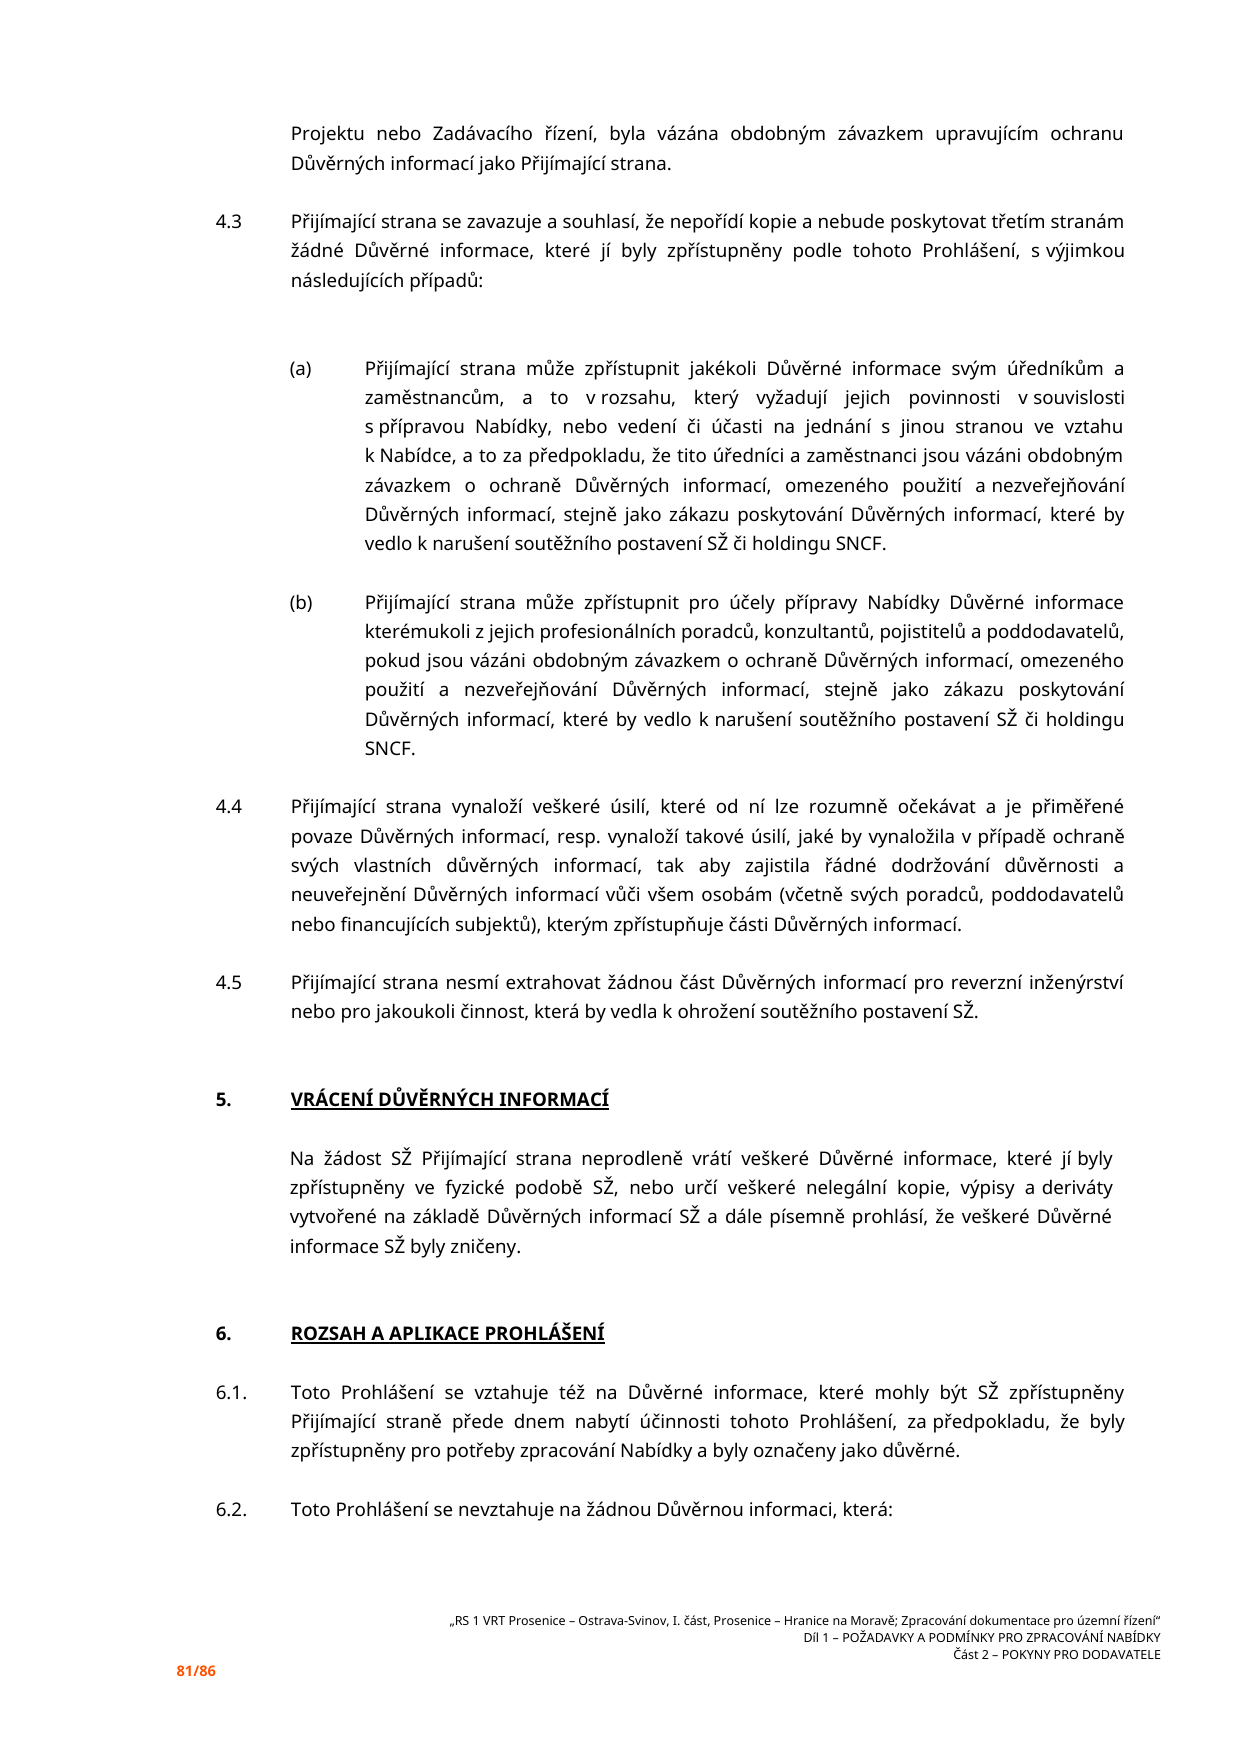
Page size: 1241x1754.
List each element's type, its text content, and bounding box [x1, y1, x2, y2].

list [216, 121, 1125, 175]
list Přijímající strana může zpřístupnit jakékoli Důvěrné informace svým úředníkům a zaměstnancům, a to v rozsahu, který vyžadují jejich povinnosti v souvislosti s přípravou Nabídky, nebo vedení či účasti na jednání s jinou stranou ve vztahu k Nabídce, a to za předpokladu, že tito úředníci a zaměstnanci jsou vázáni obdobným závazkem o ochraně Důvěrných informací, omezeného použití a nezveřejňování Důvěrných informací, stejně jako zákazu poskytování Důvěrných informací, které by vedlo k narušení soutěžního postavení SŽ či holdingu SNCF. [289, 355, 1125, 556]
list Přijímající strana se zavazuje a souhlasí, že nepořídí kopie a nebude poskytovat třetím stranám žádné Důvěrné informace, které jí byly zpřístupněny podle tohoto Prohlášení, s výjimkou následujících případů: [216, 208, 1125, 292]
list Přijímající strana nesmí extrahovat žádnou část Důvěrných informací pro reverzní inženýrství nebo pro jakoukoli činnost, která by vedla k ohrožení soutěžního postavení SŽ. [216, 969, 1125, 1024]
text Na žádost SŽ Přijímající strana neprodleně vrátí veškeré Důvěrné informace, které jí byly zpřístupněny ve fyzické podobě SŽ, nebo určí veškeré nelegální kopie, výpisy a deriváty vytvořené na základě Důvěrných informací SŽ a dále písemně prohlásí, že veškeré Důvěrné informace SŽ byly zničeny. [289, 1145, 1113, 1258]
list Toto Prohlášení se vztahuje též na Důvěrné informace, které mohly být SŽ zpřístupněny Přijímající straně přede dnem nabytí účinnosti tohoto Prohlášení, za předpokladu, že byly zpřístupněny pro potřeby zpracování Nabídky a byly označeny jako důvěrné. [216, 1379, 1125, 1463]
list Přijímající strana vynaloží veškeré úsilí, které od ní lze rozumně očekávat a je přiměřené povaze Důvěrných informací, resp. vynaloží takové úsilí, jaké by vynaložila v případě ochraně svých vlastních důvěrných informací, tak aby zajistila řádné dodržování důvěrnosti a neuveřejnění Důvěrných informací vůči všem osobám (včetně svých poradců, poddodavatelů nebo financujících subjektů), kterým zpřístupňuje části Důvěrných informací. [216, 794, 1125, 936]
list ROZSAH A APLIKACE PROHLÁŠENÍ [216, 1321, 1125, 1346]
list Toto Prohlášení se nevztahuje na žádnou Důvěrnou informaci, která: [216, 1496, 1125, 1522]
list Přijímající strana může zpřístupnit pro účely přípravy Nabídky Důvěrné informace kterémukoli z jejich profesionálních poradců, konzultantů, pojistitelů a poddodavatelů, pokud jsou vázáni obdobným závazkem o ochraně Důvěrných informací, omezeného použití a nezveřejňování Důvěrných informací, stejně jako zákazu poskytování Důvěrných informací, které by vedlo k narušení soutěžního postavení SŽ či holdingu SNCF. [289, 589, 1125, 761]
list VRÁCENÍ DŮVĚRNÝCH INFORMACÍ [216, 1087, 1125, 1112]
